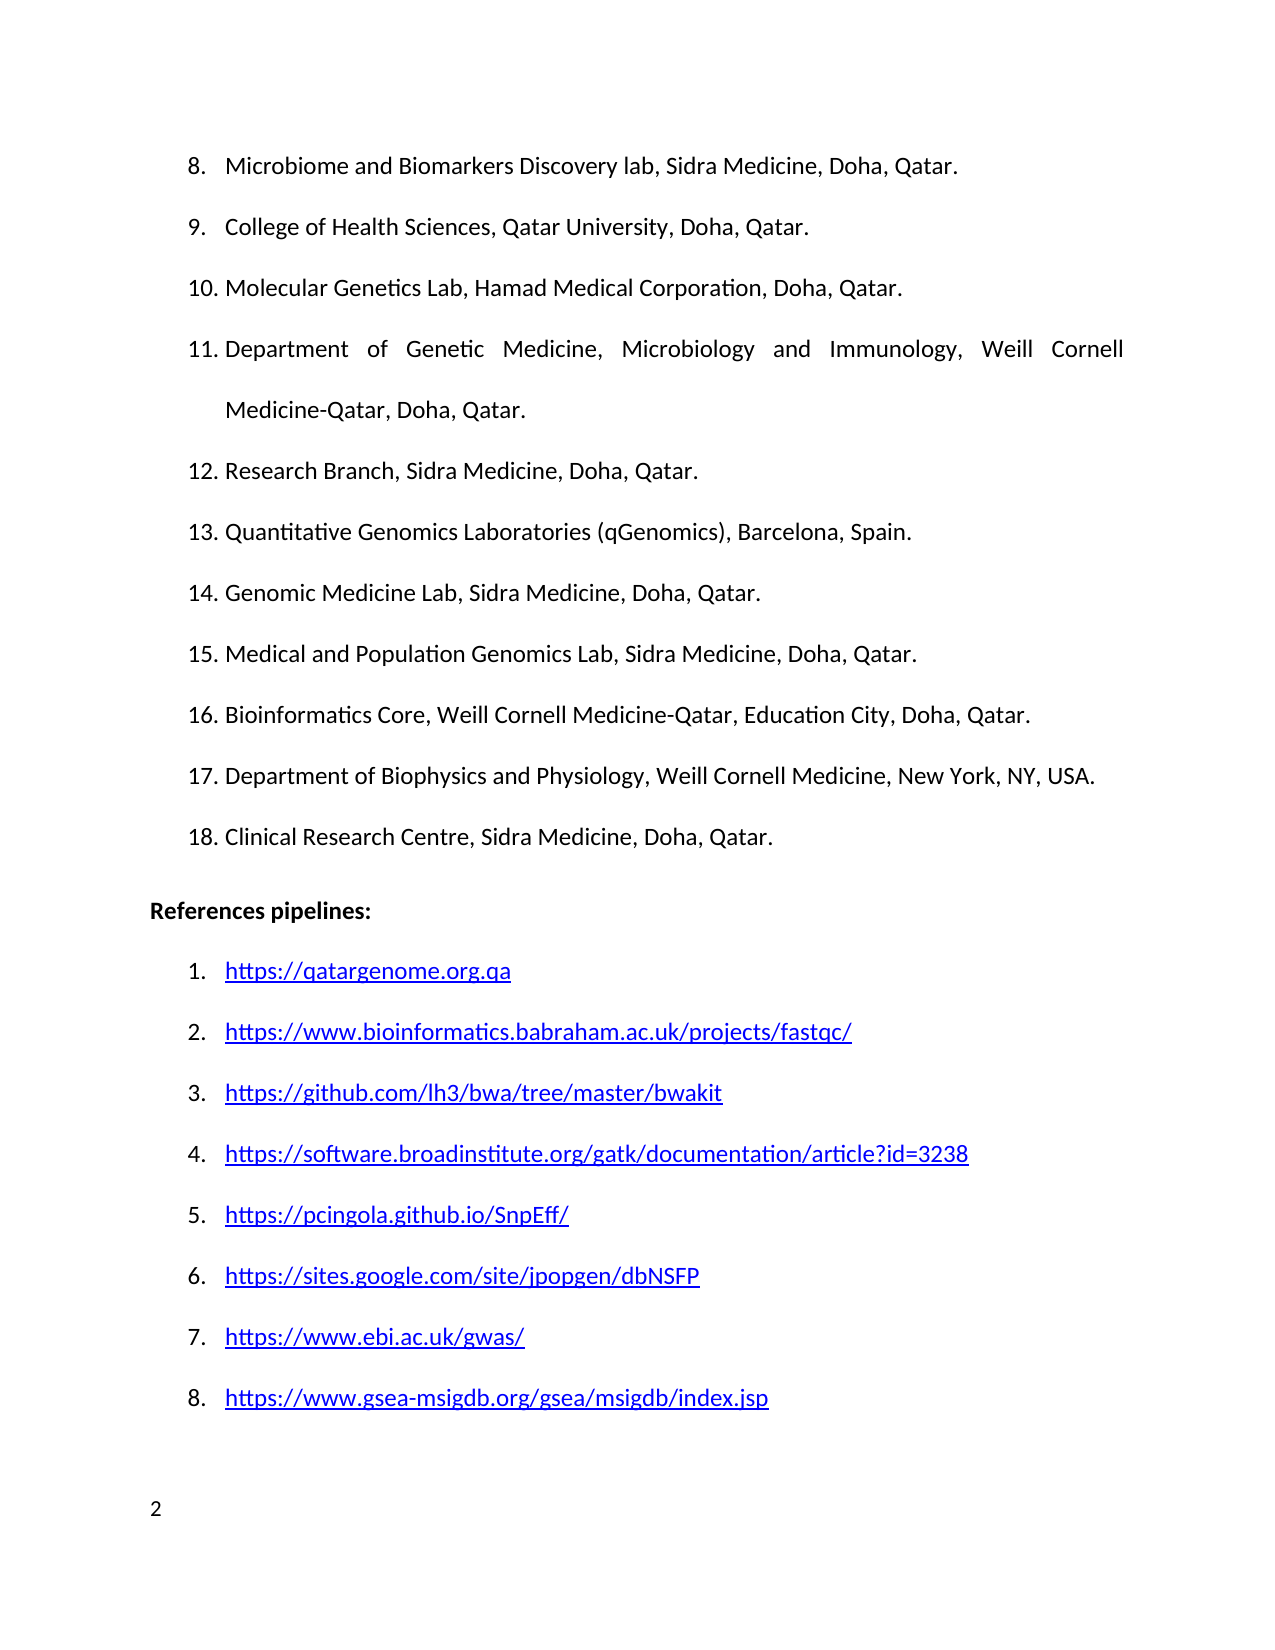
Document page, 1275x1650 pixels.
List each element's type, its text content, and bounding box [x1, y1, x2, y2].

list https://www.bioinformatics.babraham.ac.uk/projects/fastqc/ [187, 1016, 1125, 1047]
list https://github.com/lh3/bwa/tree/master/bwakit [187, 1077, 1125, 1108]
list Department of Genetic Medicine, Microbiology and Immunology, Weill Cornell Medicine-Qatar, Doha, Qatar. [187, 333, 1125, 425]
list https://www.gsea-msigdb.org/gsea/msigdb/index.jsp [187, 1382, 1125, 1413]
list Medical and Population Genomics Lab, Sidra Medicine, Doha, Qatar. [187, 638, 1125, 669]
list Clinical Research Centre, Sidra Medicine, Doha, Qatar. [187, 821, 1125, 852]
list College of Health Sciences, Qatar University, Doha, Qatar. [187, 211, 1125, 242]
list https://pcingola.github.io/SnpEff/ [187, 1199, 1125, 1230]
list https://qatargenome.org.qa [187, 955, 1125, 986]
list Quantitative Genomics Laboratories (qGenomics), Barcelona, Spain. [187, 516, 1125, 547]
text References pipelines: [150, 895, 1125, 926]
list Research Branch, Sidra Medicine, Doha, Qatar. [187, 455, 1125, 486]
list https://sites.google.com/site/jpopgen/dbNSFP [187, 1260, 1125, 1291]
list https://www.ebi.ac.uk/gwas/ [187, 1321, 1125, 1352]
list Genomic Medicine Lab, Sidra Medicine, Doha, Qatar. [187, 577, 1125, 608]
list https://software.broadinstitute.org/gatk/documentation/article?id=3238 [187, 1138, 1125, 1169]
list Department of Biophysics and Physiology, Weill Cornell Medicine, New York, NY, USA. [187, 760, 1125, 791]
list Molecular Genetics Lab, Hamad Medical Corporation, Doha, Qatar. [187, 272, 1125, 303]
list Microbiome and Biomarkers Discovery lab, Sidra Medicine, Doha, Qatar. [187, 150, 1125, 181]
list Bioinformatics Core, Weill Cornell Medicine-Qatar, Education City, Doha, Qatar. [187, 699, 1125, 730]
